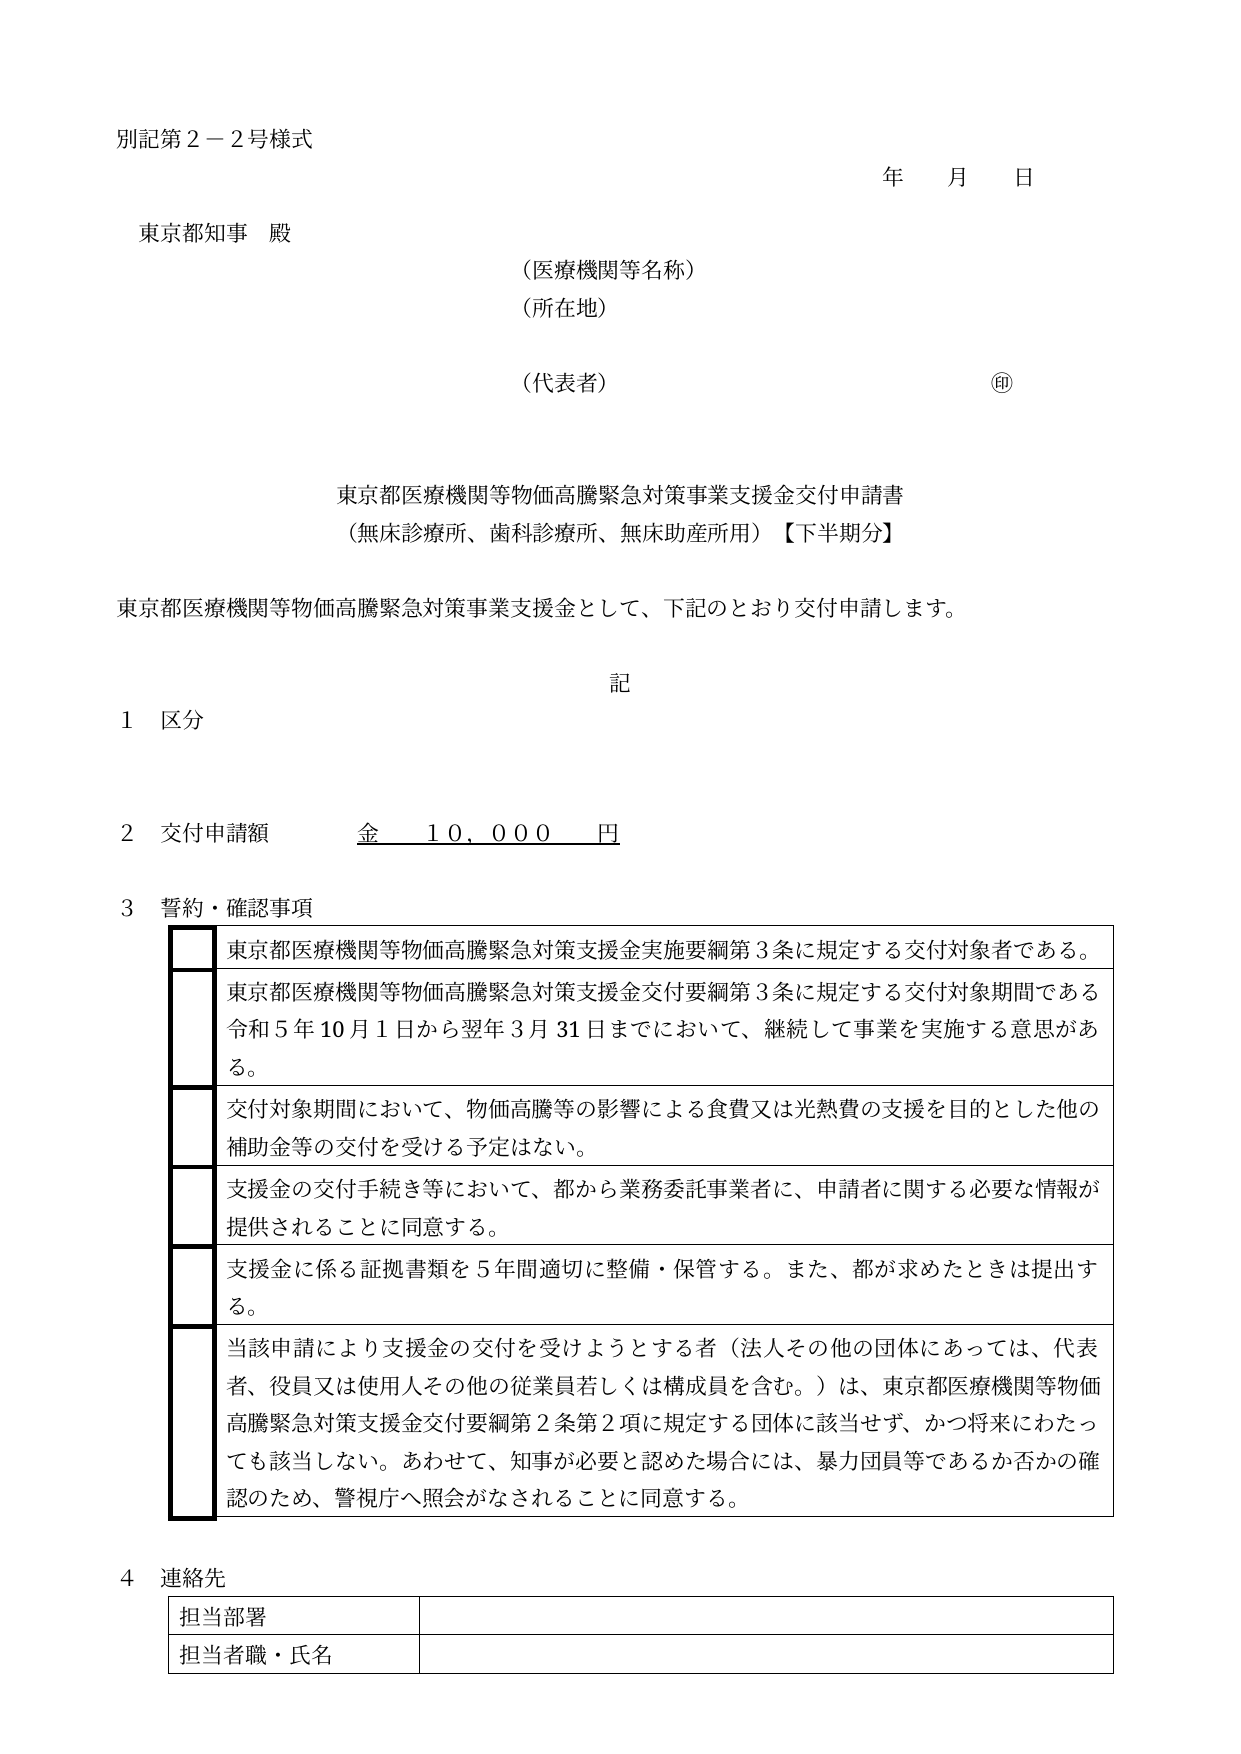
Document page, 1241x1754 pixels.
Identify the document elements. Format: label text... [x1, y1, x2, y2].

table_cell [173, 1169, 212, 1244]
table_cell [173, 972, 212, 1085]
text ３ 誓約・確認事項 [94, 888, 1146, 925]
text （医療機関等名称） [94, 250, 1146, 288]
text 東京都医療機関等物価高騰緊急対策事業支援金交付申請書 [94, 475, 1146, 513]
table_cell 支援金の交付手続き等において、都から業務委託事業者に、申請者に関する必要な情報が提供されることに同意する。 [217, 1166, 1113, 1244]
table_cell 支援金に係る証拠書類を５年間適切に整備・保管する。また、都が求めたときは提出する。 [217, 1245, 1113, 1324]
text 東京都医療機関等物価高騰緊急対策事業支援金として、下記のとおり交付申請します。 [94, 588, 1146, 625]
subtitle 記 [94, 663, 1146, 700]
table_header 担当部署 [169, 1597, 419, 1634]
table_header [420, 1597, 1113, 1634]
table_cell [420, 1635, 1113, 1673]
text 別記第２－２号様式 [94, 119, 1146, 157]
table_cell 当該申請により支援金の交付を受けようとする者（法人その他の団体にあっては、代表者、役員又は使用人その他の従業員若しくは構成員を含む。）は、東京都医療機関等物価高騰緊急対策支援金交付要綱第２条第２項に規定する団体に該当せず、かつ将来にわたっても該当しない。あわせて、知事が必要と認めた場合には、暴力団員等であるか否かの確認のため、警視庁へ照会がなされることに同意する。 [217, 1325, 1113, 1516]
text ４ 連絡先 [94, 1558, 1146, 1596]
text 東京都知事 殿 [94, 213, 1146, 250]
text １ 区分 [94, 700, 1146, 738]
text 年 月 日 [94, 157, 1146, 194]
text （代表者） ㊞ [94, 363, 1146, 400]
table_cell 東京都医療機関等物価高騰緊急対策支援金交付要綱第３条に規定する交付対象期間である令和５年10月１日から翌年３月31日までにおいて、継続して事業を実施する意思がある。 [217, 969, 1113, 1085]
table_cell [173, 1329, 212, 1516]
table_cell 交付対象期間において、物価高騰等の影響による食費又は光熱費の支援を目的とした他の補助金等の交付を受ける予定はない。 [217, 1086, 1113, 1164]
text （所在地） [94, 288, 1146, 325]
table_cell [173, 1249, 212, 1324]
text （無床診療所、歯科診療所、無床助産所用）【下半期分】 [94, 513, 1146, 550]
table_cell 担当者職・氏名 [169, 1635, 419, 1673]
text ２ 交付申請額 金 １０，０００ 円 [94, 813, 1146, 850]
table_header 東京都医療機関等物価高騰緊急対策支援金実施要綱第３条に規定する交付対象者である。 [217, 926, 1113, 968]
table_cell [173, 1090, 212, 1164]
table_header [173, 930, 212, 968]
